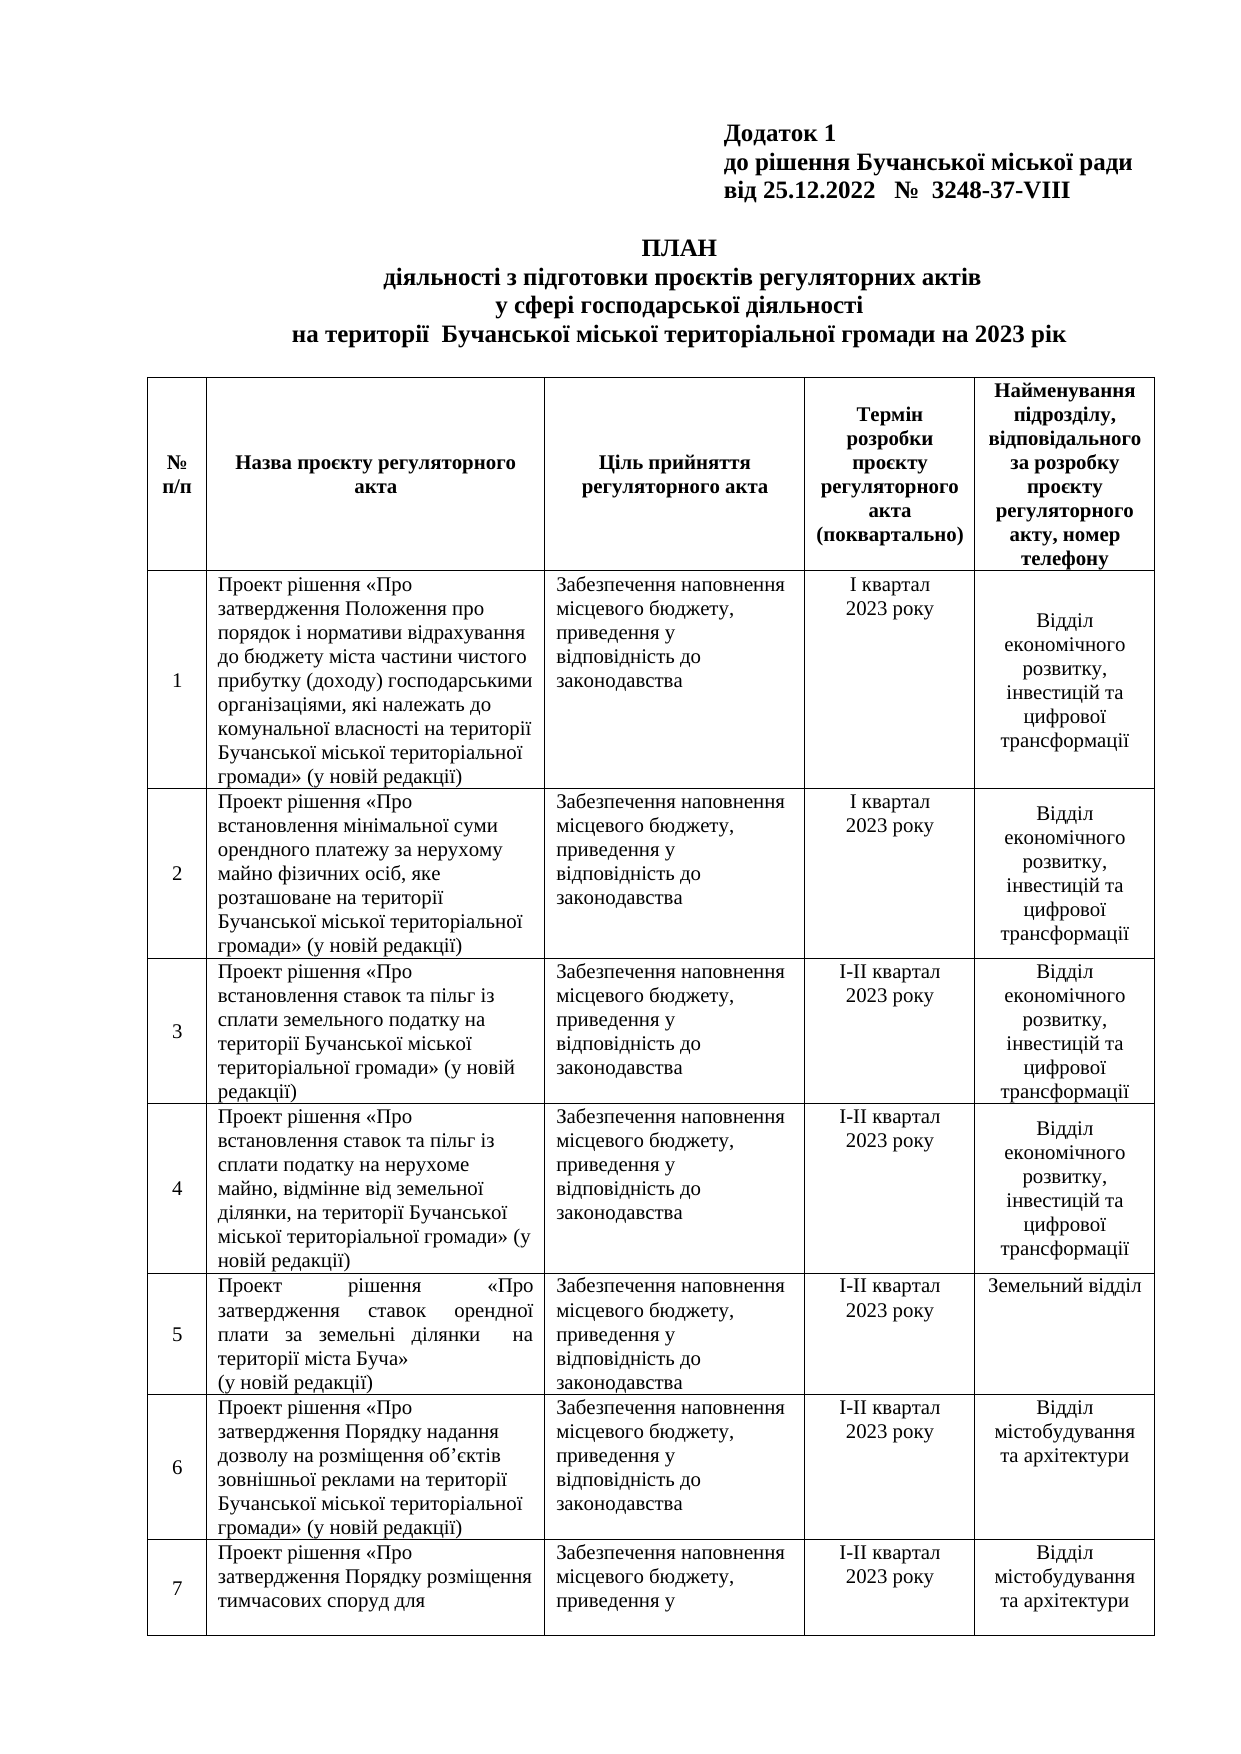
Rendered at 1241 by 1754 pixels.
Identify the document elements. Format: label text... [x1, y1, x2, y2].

table_cell 7 [148, 1540, 206, 1635]
table_cell І квартал 2023 року [805, 789, 974, 957]
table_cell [805, 1540, 974, 1635]
table_cell І-ІІ квартал 2023 року [805, 1395, 974, 1539]
table_cell Забезпечення наповнення місцевого бюджету, приведення у відповідність до законодавства [545, 1395, 804, 1539]
table_cell Забезпечення наповнення місцевого бюджету, приведення у відповідність до законодавства [545, 1274, 804, 1394]
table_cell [975, 1540, 1154, 1635]
table_cell Відділ містобудування та архітектури [975, 1395, 1154, 1539]
table_cell 1 [148, 571, 206, 788]
table_cell Проект рішення «Про встановлення ставок та пільг із сплати земельного податку на території Бучанської міської територіальної громади» (у новій редакції) [207, 959, 544, 1103]
text діяльності з підготовки проєктів регуляторних актів [177, 262, 1181, 291]
table_header Термін розробки проєкту регуляторного акта (поквартально) [805, 378, 974, 570]
text до рішення Бучанської міської ради [177, 147, 1181, 176]
table_cell Забезпечення наповнення місцевого бюджету, приведення у відповідність до законодавства [545, 1104, 804, 1272]
table_header Назва проєкту регуляторного акта [207, 378, 544, 570]
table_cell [207, 1540, 544, 1635]
table_cell І-ІІ квартал 2023 року [805, 959, 974, 1103]
table_cell Забезпечення наповнення місцевого бюджету, приведення у відповідність до законодавства [545, 571, 804, 788]
table_cell Проект рішення «Про встановлення ставок та пільг із сплати податку на нерухоме майно, відмінне від земельної ділянки, на території Бучанської міської територіальної громади» (у новій редакції) [207, 1104, 544, 1272]
table_header Найменування підрозділу, відповідального за розробку проєкту регуляторного акту, номер телефону [975, 378, 1154, 570]
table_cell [545, 1540, 804, 1635]
table_cell Відділ економічного розвитку, інвестицій та цифрової трансформації [975, 789, 1154, 957]
table_cell Проект рішення «Про затвердження ставок орендної плати за земельні ділянки на території міста Буча» (у новій редакції) [207, 1274, 544, 1394]
table_header № п/п [148, 378, 206, 570]
text ПЛАН [177, 233, 1181, 262]
table_cell Відділ економічного розвитку, інвестицій та цифрової трансформації [975, 1104, 1154, 1272]
table_cell 5 [148, 1274, 206, 1394]
text у сфері господарської діяльності [177, 291, 1181, 319]
table_cell І-ІІ квартал 2023 року [805, 1104, 974, 1272]
table_cell 3 [148, 959, 206, 1103]
table_header Ціль прийняття регуляторного акта [545, 378, 804, 570]
table_cell Відділ економічного розвитку, інвестицій та цифрової трансформації [975, 959, 1154, 1103]
table_cell I-II квартал 2023 року [805, 1274, 974, 1394]
table_cell Проект рішення «Про затвердження Положення про порядок і нормативи відрахування до бюджету міста частини чистого прибутку (доходу) господарськими організаціями, які належать до комунальної власності на території Бучанської міської територіальної громади» (у новій редакції) [207, 571, 544, 788]
text на території Бучанської міської територіальної громади на 2023 рік [177, 319, 1181, 348]
table_cell Земельний відділ [975, 1274, 1154, 1394]
table_cell Відділ економічного розвитку, інвестицій та цифрової трансформації [975, 571, 1154, 788]
table_cell 4 [148, 1104, 206, 1272]
table_cell 2 [148, 789, 206, 957]
table_cell Забезпечення наповнення місцевого бюджету, приведення у відповідність до законодавства [545, 959, 804, 1103]
table_cell Проект рішення «Про затвердження Порядку надання дозволу на розміщення об’єктів зовнішньої реклами на території Бучанської міської територіальної громади» (у новій редакції) [207, 1395, 544, 1539]
table_cell Забезпечення наповнення місцевого бюджету, приведення у відповідність до законодавства [545, 789, 804, 957]
text від 25.12.2022 № 3248-37-VIII [177, 176, 1181, 204]
table_cell І квартал 2023 року [805, 571, 974, 788]
text Додаток 1 [177, 118, 1181, 147]
table_cell Проект рішення «Про встановлення мінімальної суми орендного платежу за нерухому майно фізичних осіб, яке розташоване на території Бучанської міської територіальної громади» (у новій редакції) [207, 789, 544, 957]
table_cell 6 [148, 1395, 206, 1539]
